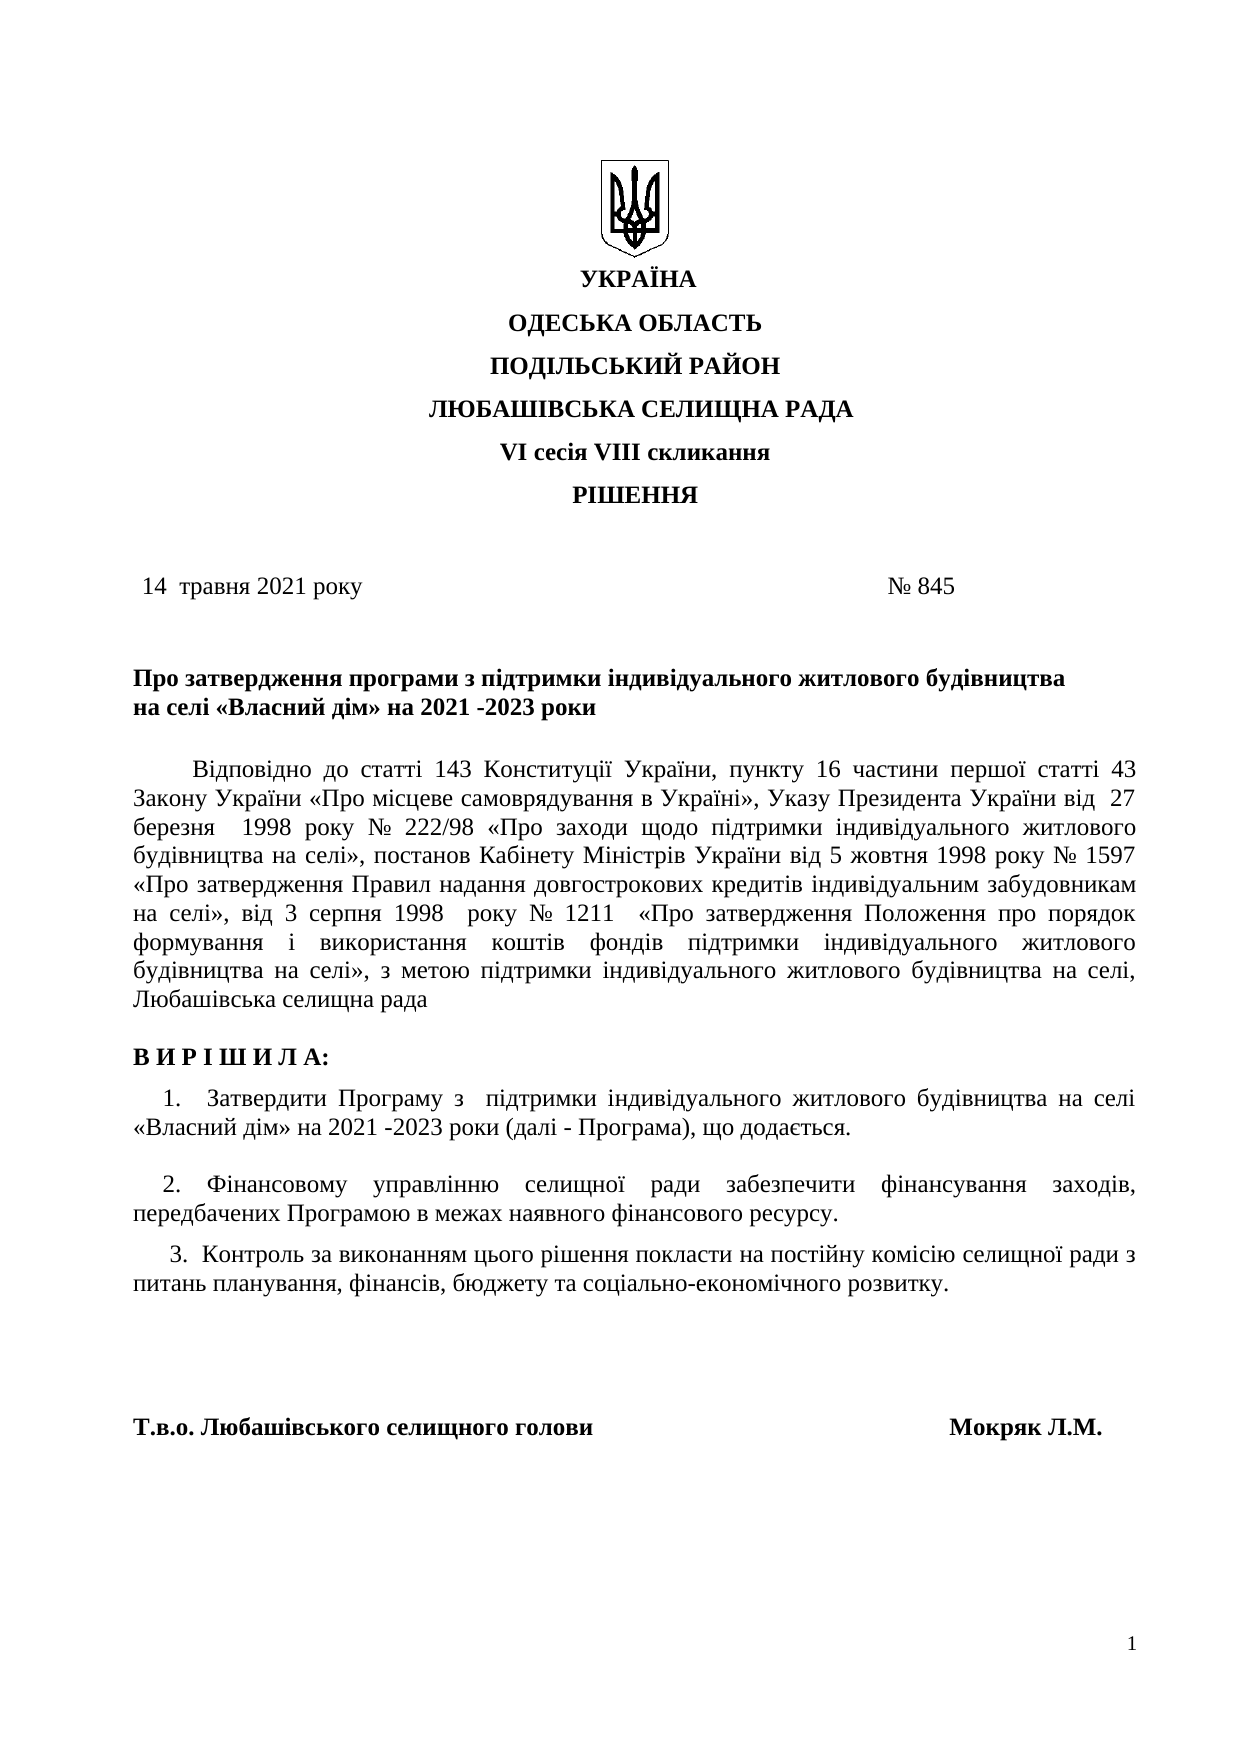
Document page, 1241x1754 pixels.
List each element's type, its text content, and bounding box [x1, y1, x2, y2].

text В И Р І Ш И Л А: [133, 1042, 1137, 1070]
text на селі «Власний дім» на 2021 -2023 роки [133, 692, 1137, 721]
text УКРАЇНА [133, 264, 1137, 293]
text РІШЕННЯ [133, 480, 1137, 509]
text ПОДІЛЬСЬКИЙ РАЙОН [133, 351, 1137, 379]
text Про затвердження програми з підтримки індивідуального житлового будівництва [133, 663, 1137, 692]
picture [594, 156, 676, 265]
text ЛЮБАШІВСЬКА СЕЛИЩНА РАДА [133, 394, 1137, 423]
table_header № 845 [620, 566, 1240, 663]
list Фінансовому управлінню селищної ради забезпечити фінансування заходів, передбачених Програмою в межах наявного фінансового ресурсу. [133, 1169, 1137, 1227]
text ОДЕСЬКА ОБЛАСТЬ [133, 308, 1137, 336]
list Затвердити Програму з підтримки індивідуального житлового будівництва на селі «Власний дім» на 2021 -2023 роки (далі - Програма), що додається. [133, 1083, 1137, 1140]
text 3. Контроль за виконанням цього рішення покласти на постійну комісію селищної ради з питань планування, фінансів, бюджету та соціально-економічного розвитку. [133, 1239, 1137, 1297]
text VI сесія VІІІ скликання [133, 437, 1137, 466]
text Т.в.о. Любашівського селищного голови Мокряк Л.М. [133, 1412, 1137, 1440]
table_header 14 травня 2021 року [18, 566, 620, 663]
text Відповідно до статті 143 Конституції України, пункту 16 частини першої статті 43 Закону України «Про місцеве самоврядування в Україні», Указу Президента України від 27 березня 1998 року № 222/98 «Про заходи щодо підтримки індивідуального житлового будівництва на селі», постанов Кабінету Міністрів України від 5 жовтня 1998 року № 1597 «Про затвердження Правил надання довгострокових кредитів індивідуальним забудовникам на селі», від 3 серпня 1998 року № 1211 «Про затвердження Положення про порядок формування і використання коштів фондів підтримки індивідуального житлового будівництва на селі», з метою підтримки індивідуального житлового будівництва на селі, Любашівська селищна рада [133, 754, 1137, 1013]
